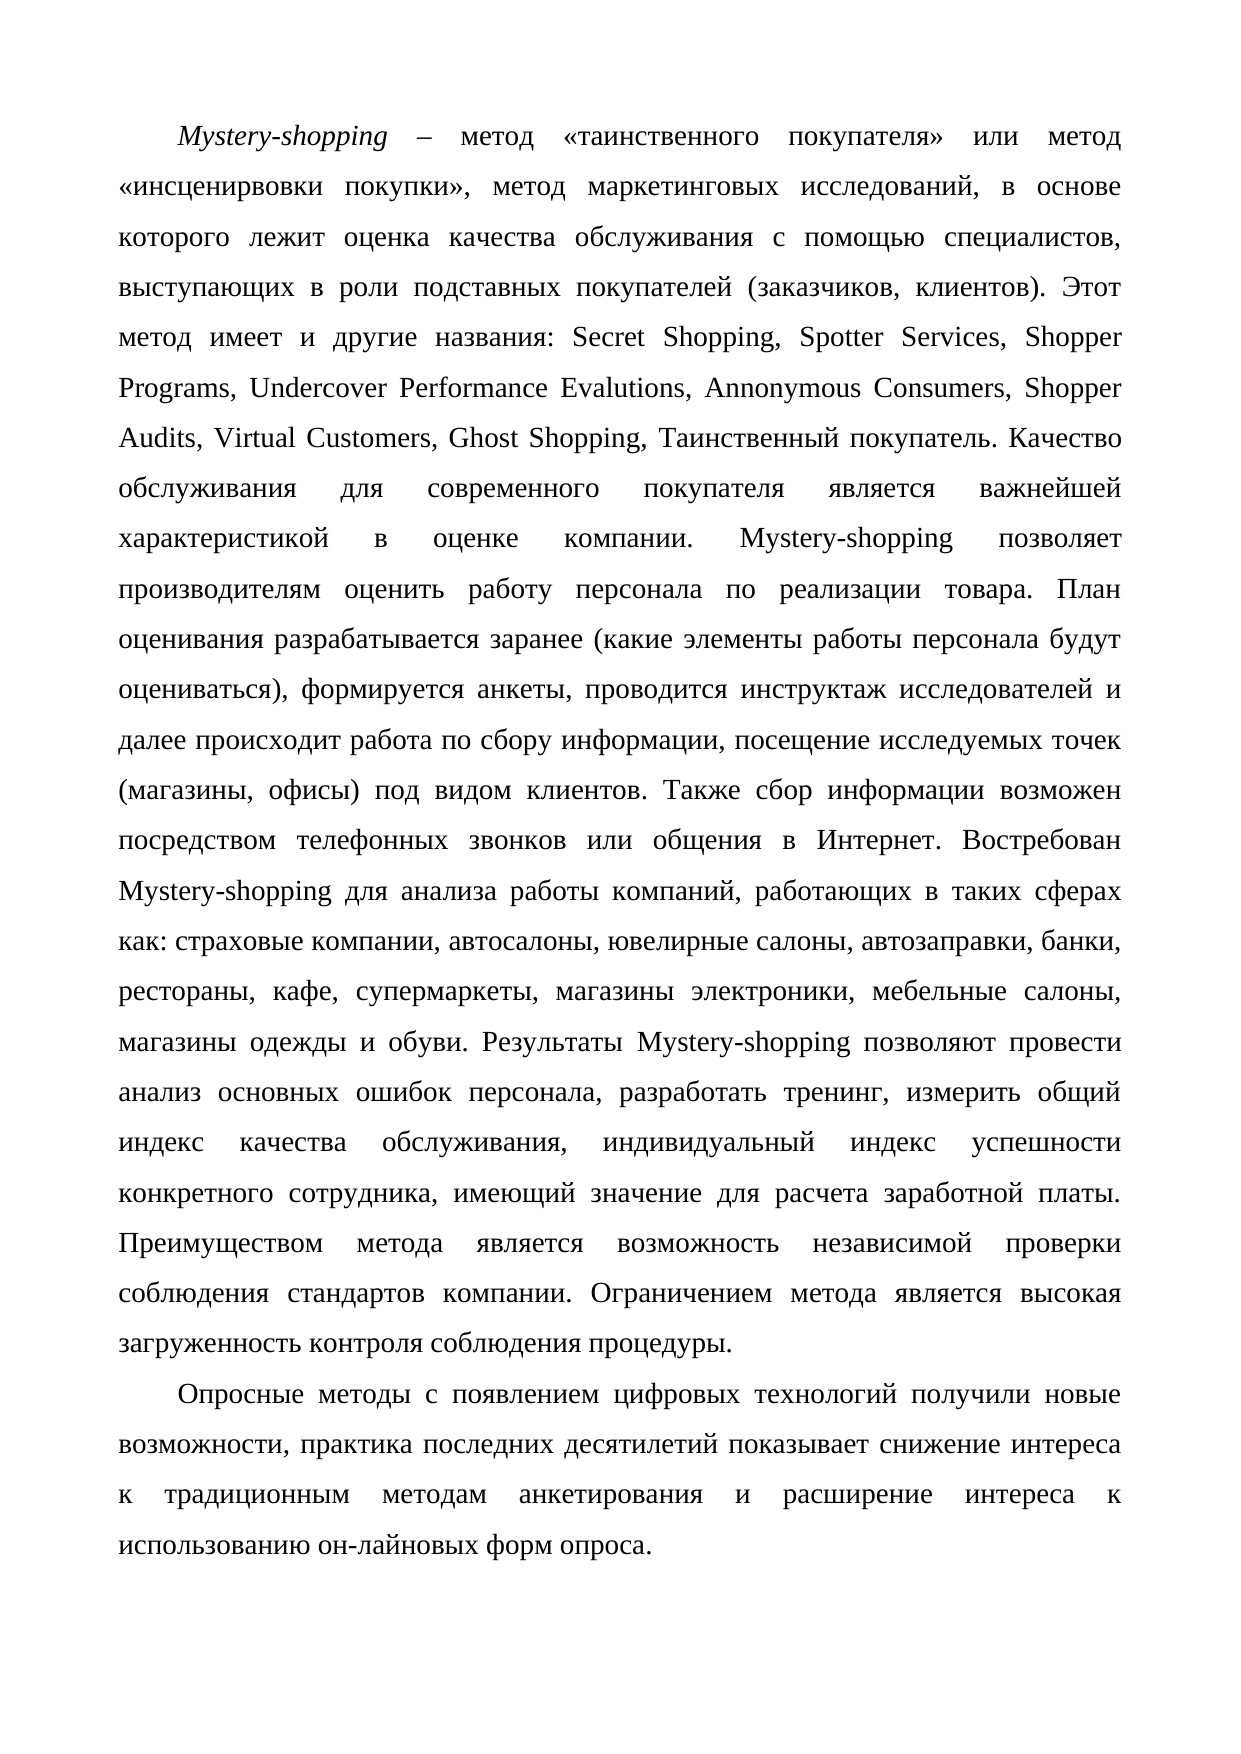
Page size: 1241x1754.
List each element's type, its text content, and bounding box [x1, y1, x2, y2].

text Опросные методы с появлением цифровых технологий получили новые возможности, практика последних десятилетий показывает снижение интереса к традиционным методам анкетирования и расширение интереса к использованию он-лайновых форм опроса. [118, 1376, 1122, 1560]
text Mystery-shopping – метод «таинственного покупателя» или метод «инсценирвовки покупки», метод маркетинговых исследований, в основе которого лежит оценка качества обслуживания с помощью специалистов, выступающих в роли подставных покупателей (заказчиков, клиентов). Этот метод имеет и другие названия: Secret Shopping, Spotter Services, Shopper Programs, Undercover Performance Evalutions, Annonymous Consumers, Shopper Audits, Virtual Customers, Ghost Shopping, Таинственный покупатель. Качество обслуживания для современного покупателя является важнейшей характеристикой в оценке компании. Mystery-shopping позволяет производителям оценить работу персонала по реализации товара. План оценивания разрабатывается заранее (какие элементы работы персонала будут оцениваться), формируется анкеты, проводится инструктаж исследователей и далее происходит работа по сбору информации, посещение исследуемых точек (магазины, офисы) под видом клиентов. Также сбор информации возможен посредством телефонных звонков или общения в Интернет. Востребован Mystery-shopping для анализа работы компаний, работающих в таких сферах как: страховые компании, автосалоны, ювелирные салоны, автозаправки, банки, рестораны, кафе, супермаркеты, магазины электроники, мебельные салоны, магазины одежды и обуви. Результаты Mystery-shopping позволяют провести анализ основных ошибок персонала, разработать тренинг, измерить общий индекс качества обслуживания, индивидуальный индекс успешности конкретного сотрудника, имеющий значение для расчета заработной платы. Преимуществом метода является возможность независимой проверки соблюдения стандартов компании. Ограничением метода является высокая загруженность контроля соблюдения процедуры. [118, 118, 1122, 1359]
